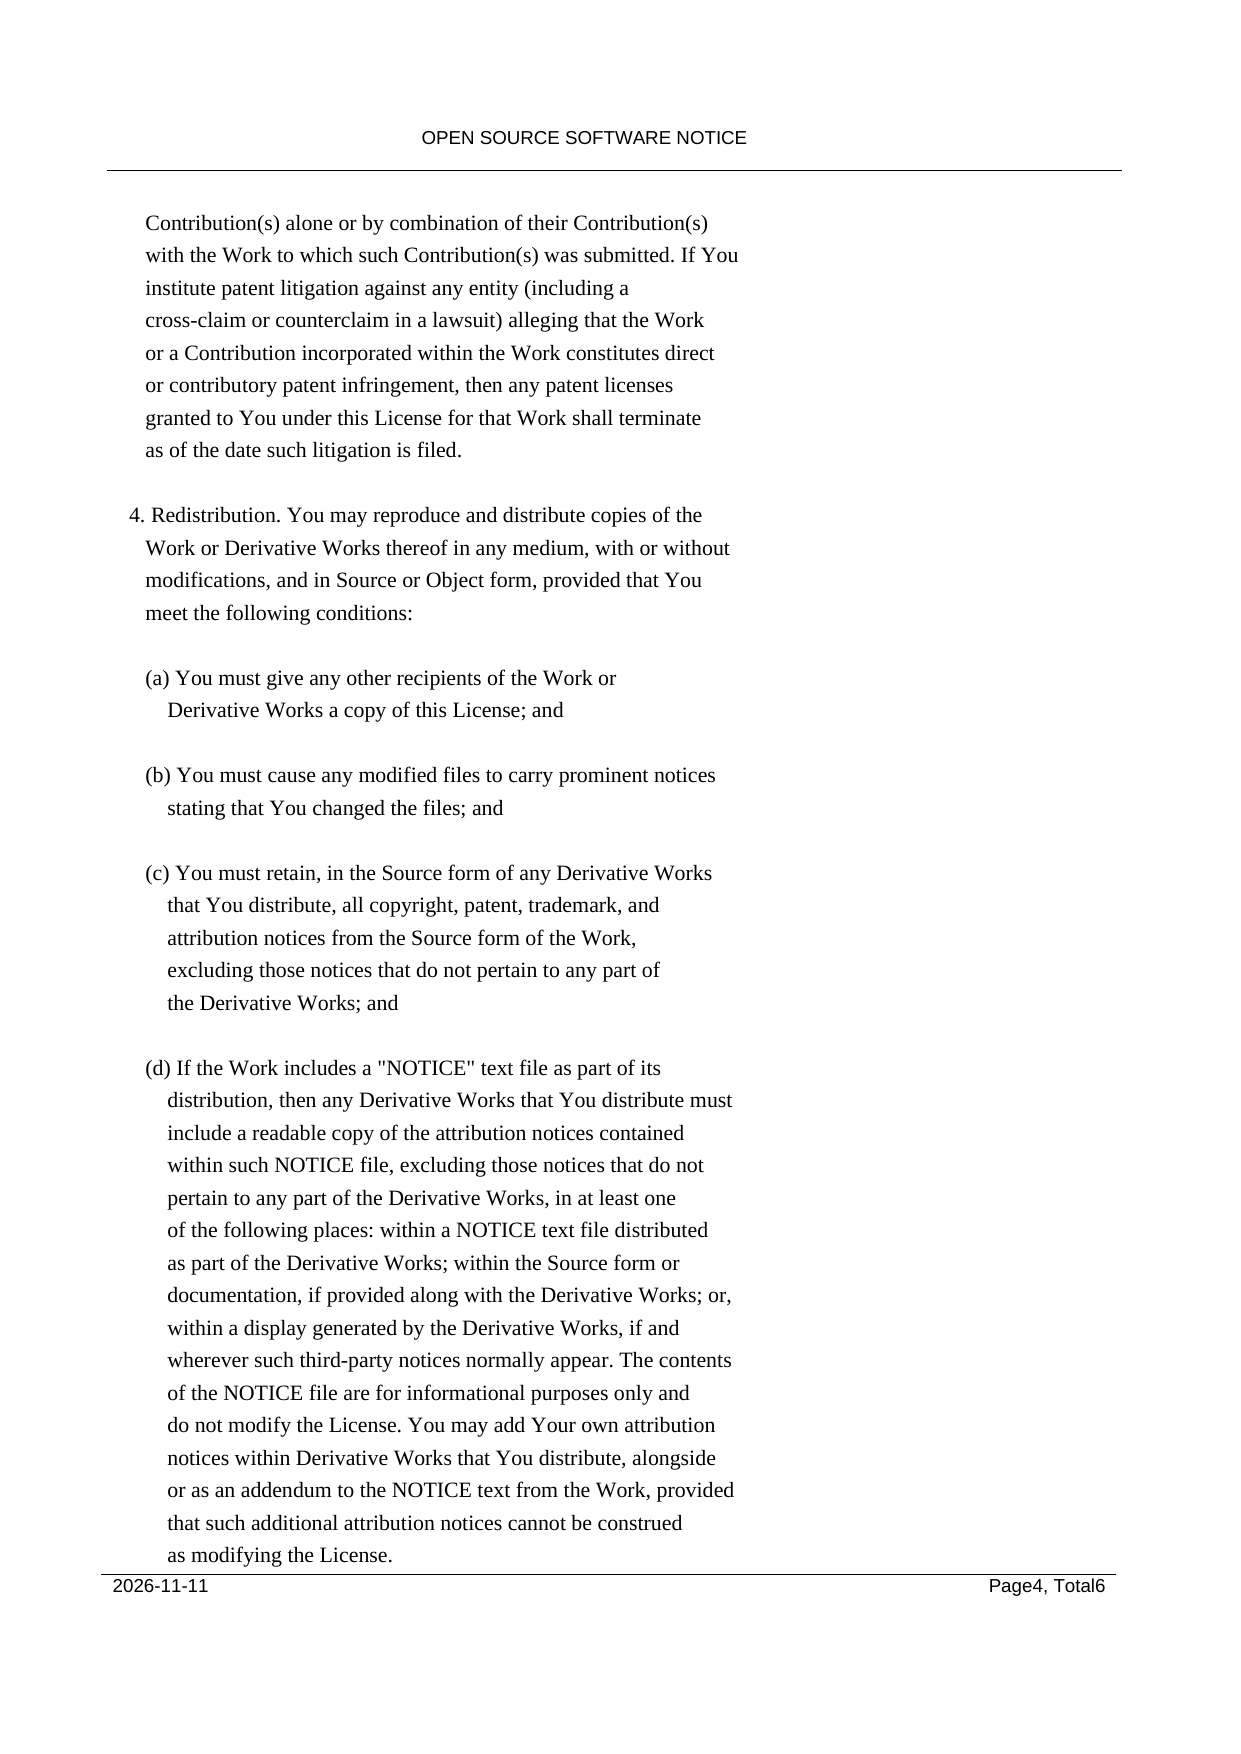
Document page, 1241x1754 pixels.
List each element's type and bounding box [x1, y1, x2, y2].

text [112, 206, 1128, 1571]
